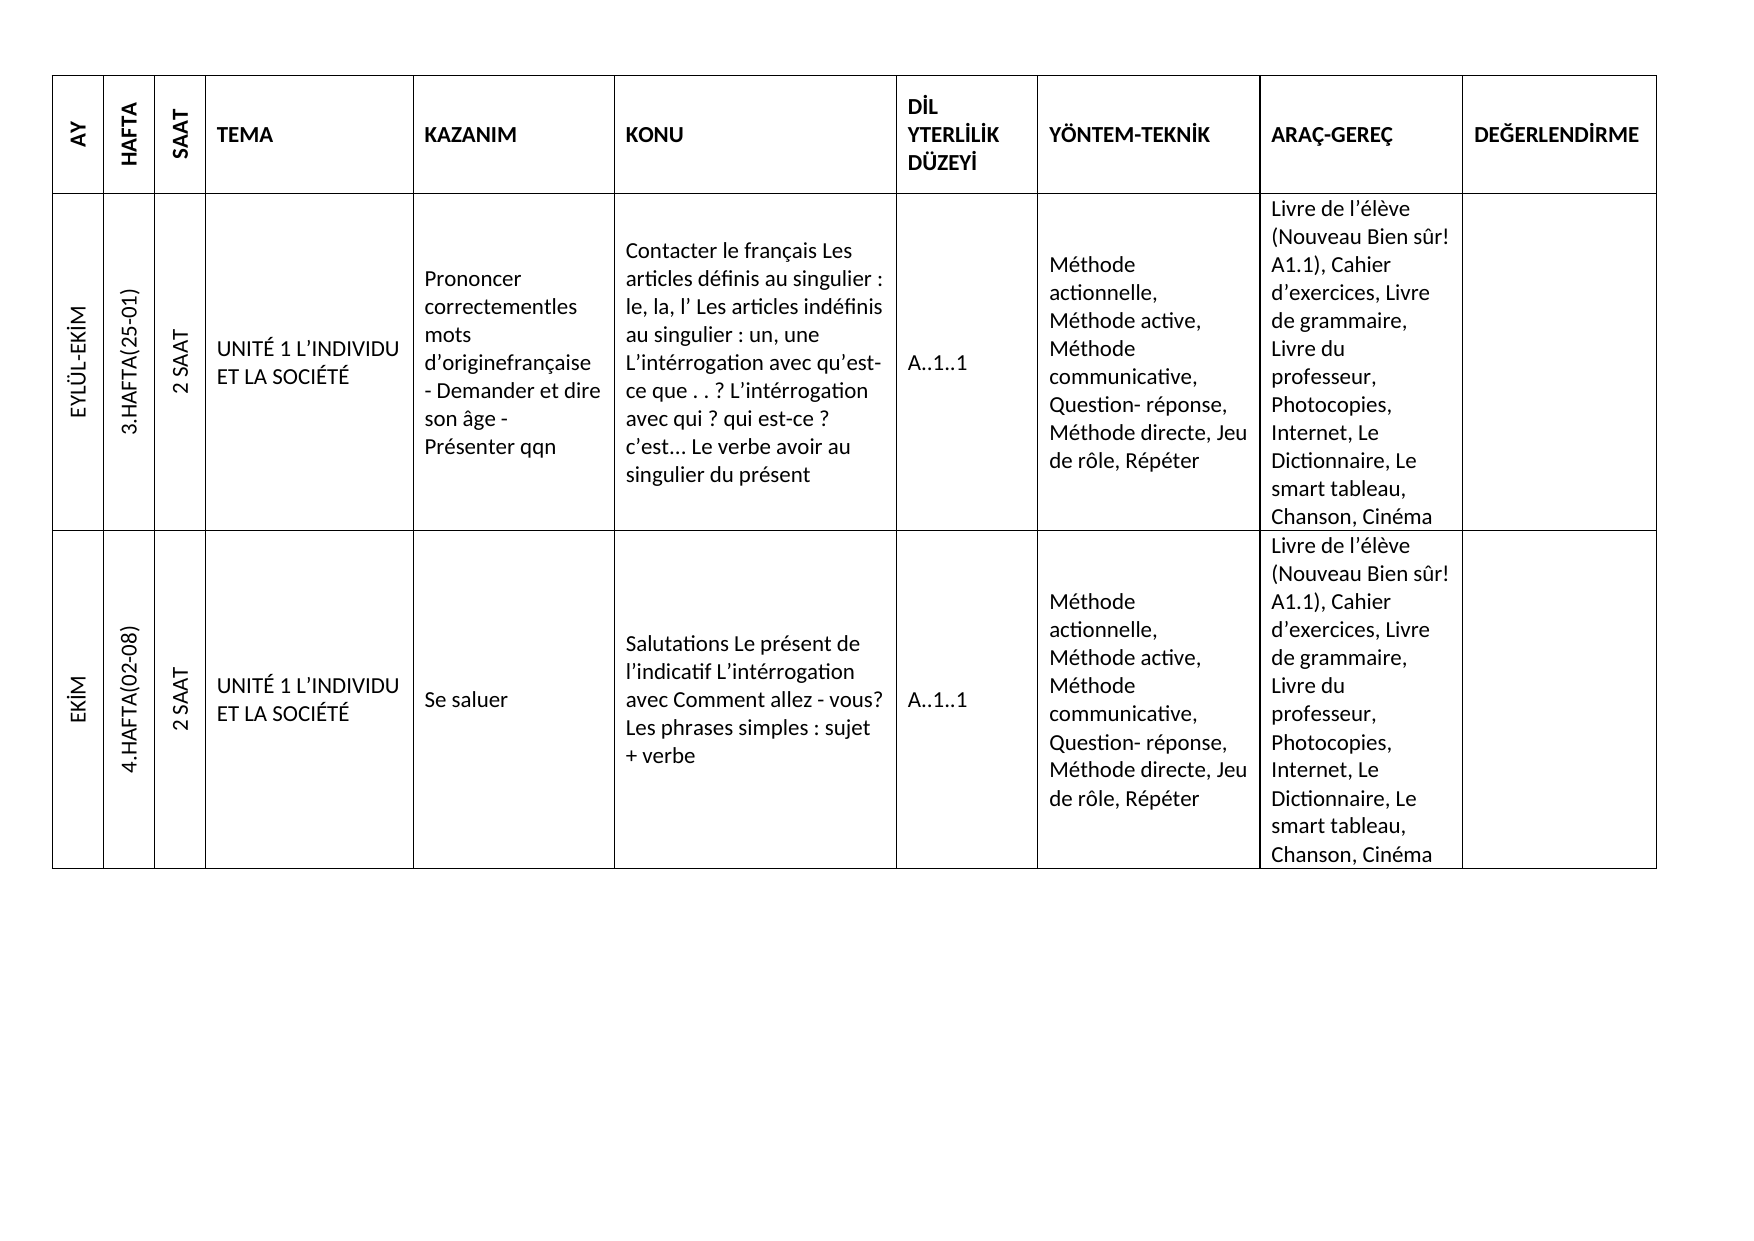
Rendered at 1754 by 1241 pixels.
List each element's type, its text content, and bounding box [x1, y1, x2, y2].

table_header AY [53, 76, 103, 193]
table_cell EKİM [53, 531, 103, 868]
table_cell EYLÜL-EKİM [53, 194, 103, 530]
table_cell Salutations Le présent de l’indicatif L’intérrogation avec Comment allez - vous? Les phrases simples : sujet + verbe [615, 531, 896, 868]
table_cell Méthode actionnelle, Méthode active, Méthode communicative, Question- réponse, Méthode directe, Jeu de rôle, Répéter [1038, 531, 1259, 868]
table_header DEĞERLENDİRME [1463, 76, 1656, 193]
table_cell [1261, 194, 1462, 530]
table_cell Se saluer [414, 531, 614, 868]
table_header KONU [615, 76, 896, 193]
table_cell A..1..1 [897, 194, 1037, 530]
table_header DİL YTERLİLİK DÜZEYİ [897, 76, 1037, 193]
table_cell UNITÉ 1 L’INDIVIDU ET LA SOCIÉTÉ [206, 194, 413, 530]
table_header TEMA [206, 76, 413, 193]
table_header YÖNTEM-TEKNİK [1038, 76, 1259, 193]
table_cell 2 SAAT [155, 194, 205, 530]
table_header ARAÇ-GEREÇ [1261, 76, 1462, 193]
table_cell [1463, 531, 1656, 868]
table_cell 2 SAAT [155, 531, 205, 868]
table_cell Prononcer correctementles mots d’originefrançaise - Demander et dire son âge - Présenter qqn [414, 194, 614, 530]
table_cell UNITÉ 1 L’INDIVIDU ET LA SOCIÉTÉ [206, 531, 413, 868]
table_cell [1463, 194, 1656, 530]
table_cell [615, 194, 896, 530]
table_header SAAT [155, 76, 205, 193]
table_header HAFTA [104, 76, 154, 193]
table_cell 3.HAFTA(25-01) [104, 194, 154, 530]
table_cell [1038, 194, 1259, 530]
table_cell A..1..1 [897, 531, 1037, 868]
table_header KAZANIM [414, 76, 614, 193]
table_cell 4.HAFTA(02-08) [104, 531, 154, 868]
